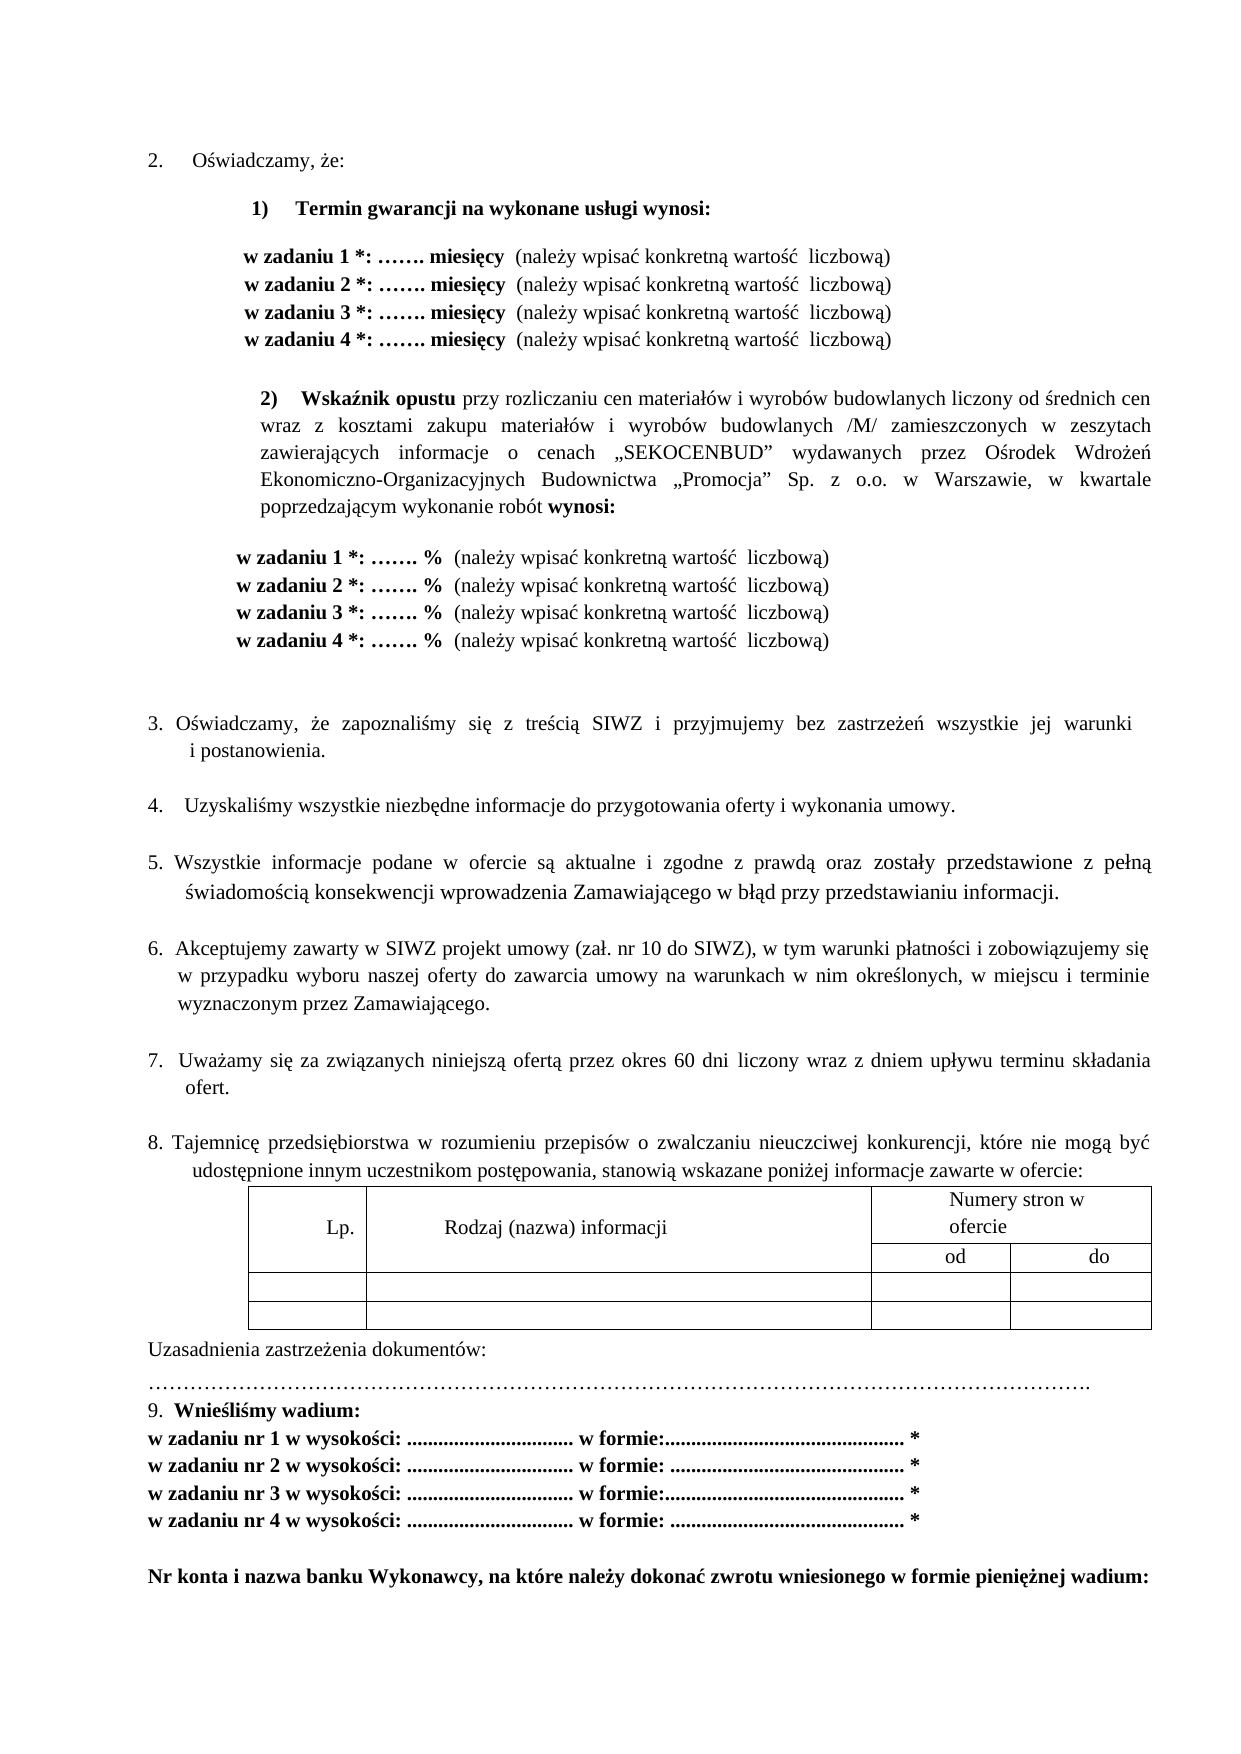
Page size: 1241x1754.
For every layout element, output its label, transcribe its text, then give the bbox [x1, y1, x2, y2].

table_cell [872, 1302, 1010, 1329]
table_cell do [1011, 1244, 1151, 1272]
text w zadaniu 2 *: ……. miesięcy (należy wpisać konkretną wartość liczbową) [244, 272, 1152, 296]
text 6. Akceptujemy zawarty w SIWZ projekt umowy (zał. nr 10 do SIWZ), w tym warunki płatności i zobowiązujemy się w przypadku wyboru naszej oferty do zawarcia umowy na warunkach w nim określonych, w miejscu i terminie wyznaczonym przez Zamawiającego. [148, 936, 1152, 1015]
text w zadaniu 3 *: ……. % (należy wpisać konkretną wartość liczbową) [236, 600, 1152, 624]
text w zadaniu 3 *: ……. miesięcy (należy wpisać konkretną wartość liczbową) [244, 300, 1152, 324]
text w zadaniu 4 *: ……. miesięcy (należy wpisać konkretną wartość liczbową) [244, 327, 1152, 351]
text w zadaniu nr 3 w wysokości: ................................ w formie:.............................................. * [148, 1481, 1152, 1505]
text w zadaniu 1 *: ……. miesięcy (należy wpisać konkretną wartość liczbową) [207, 244, 1152, 268]
table_cell [872, 1273, 1010, 1301]
text 9. Wnieśliśmy wadium: [148, 1398, 1152, 1422]
table_cell [367, 1273, 871, 1301]
table_cell [249, 1302, 366, 1329]
text w zadaniu 4 *: ……. % (należy wpisać konkretną wartość liczbową) [236, 628, 1152, 652]
text 8. Tajemnicę przedsiębiorstwa w rozumieniu przepisów o zwalczaniu nieuczciwej konkurencji, które nie mogą być udostępnione innym uczestnikom postępowania, stanowią wskazane poniżej informacje zawarte w ofercie: [148, 1130, 1152, 1182]
table_header Rodzaj (nazwa) informacji [367, 1187, 871, 1272]
text ………………………………………………………………………………………………………………………. [148, 1370, 1152, 1394]
table_header Numery stron w ofercie [872, 1187, 1151, 1242]
text Nr konta i nazwa banku Wykonawcy, na które należy dokonać zwrotu wniesionego w formie pieniężnej wadium: [148, 1563, 1152, 1588]
list Oświadczamy, że: [148, 148, 1152, 172]
table_header Lp. [249, 1187, 366, 1272]
text 2) Wskaźnik opustu przy rozliczaniu cen materiałów i wyrobów budowlanych liczony od średnich cen wraz z kosztami zakupu materiałów i wyrobów budowlanych /M/ zamieszczonych w zeszytach zawierających informacje o cenach „SEKOCENBUD” wydawanych przez Ośrodek Wdrożeń Ekonomiczno-Organizacyjnych Budownictwa „Promocja” Sp. z o.o. w Warszawie, w kwartale poprzedzającym wykonanie robót wynosi: [260, 382, 1152, 518]
table_cell [367, 1302, 871, 1329]
text 4. Uzyskaliśmy wszystkie niezbędne informacje do przygotowania oferty i wykonania umowy. [148, 793, 1146, 817]
text w zadaniu nr 2 w wysokości: ................................ w formie: ............................................. * [148, 1453, 1152, 1477]
text Uzasadnienia zastrzeżenia dokumentów: [148, 1336, 1152, 1361]
text w zadaniu nr 4 w wysokości: ................................ w formie: ............................................. * [148, 1508, 1152, 1532]
text w zadaniu 2 *: ……. % (należy wpisać konkretną wartość liczbową) [236, 573, 1152, 597]
table_cell [1011, 1302, 1151, 1329]
text 5. Wszystkie informacje podane w ofercie są aktualne i zgodne z prawdą oraz zostały przedstawione z pełną świadomością konsekwencji wprowadzenia Zamawiającego w błąd przy przedstawianiu informacji. [148, 849, 1152, 904]
text 3. Oświadczamy, że zapoznaliśmy się z treścią SIWZ i przyjmujemy bez zastrzeżeń wszystkie jej warunki i postanowienia. [148, 711, 1146, 762]
table_cell [1011, 1273, 1151, 1301]
list Termin gwarancji na wykonane usługi wynosi: [236, 196, 1152, 220]
text w zadaniu 1 *: ……. % (należy wpisać konkretną wartość liczbową) [236, 545, 1152, 569]
table_cell [249, 1273, 366, 1301]
text 7. Uważamy się za związanych niniejszą ofertą przez okres 60 dni liczony wraz z dniem upływu terminu składania ofert. [148, 1047, 1152, 1099]
table_cell od [872, 1244, 1010, 1272]
text w zadaniu nr 1 w wysokości: ................................ w formie:.............................................. * [148, 1426, 1152, 1449]
